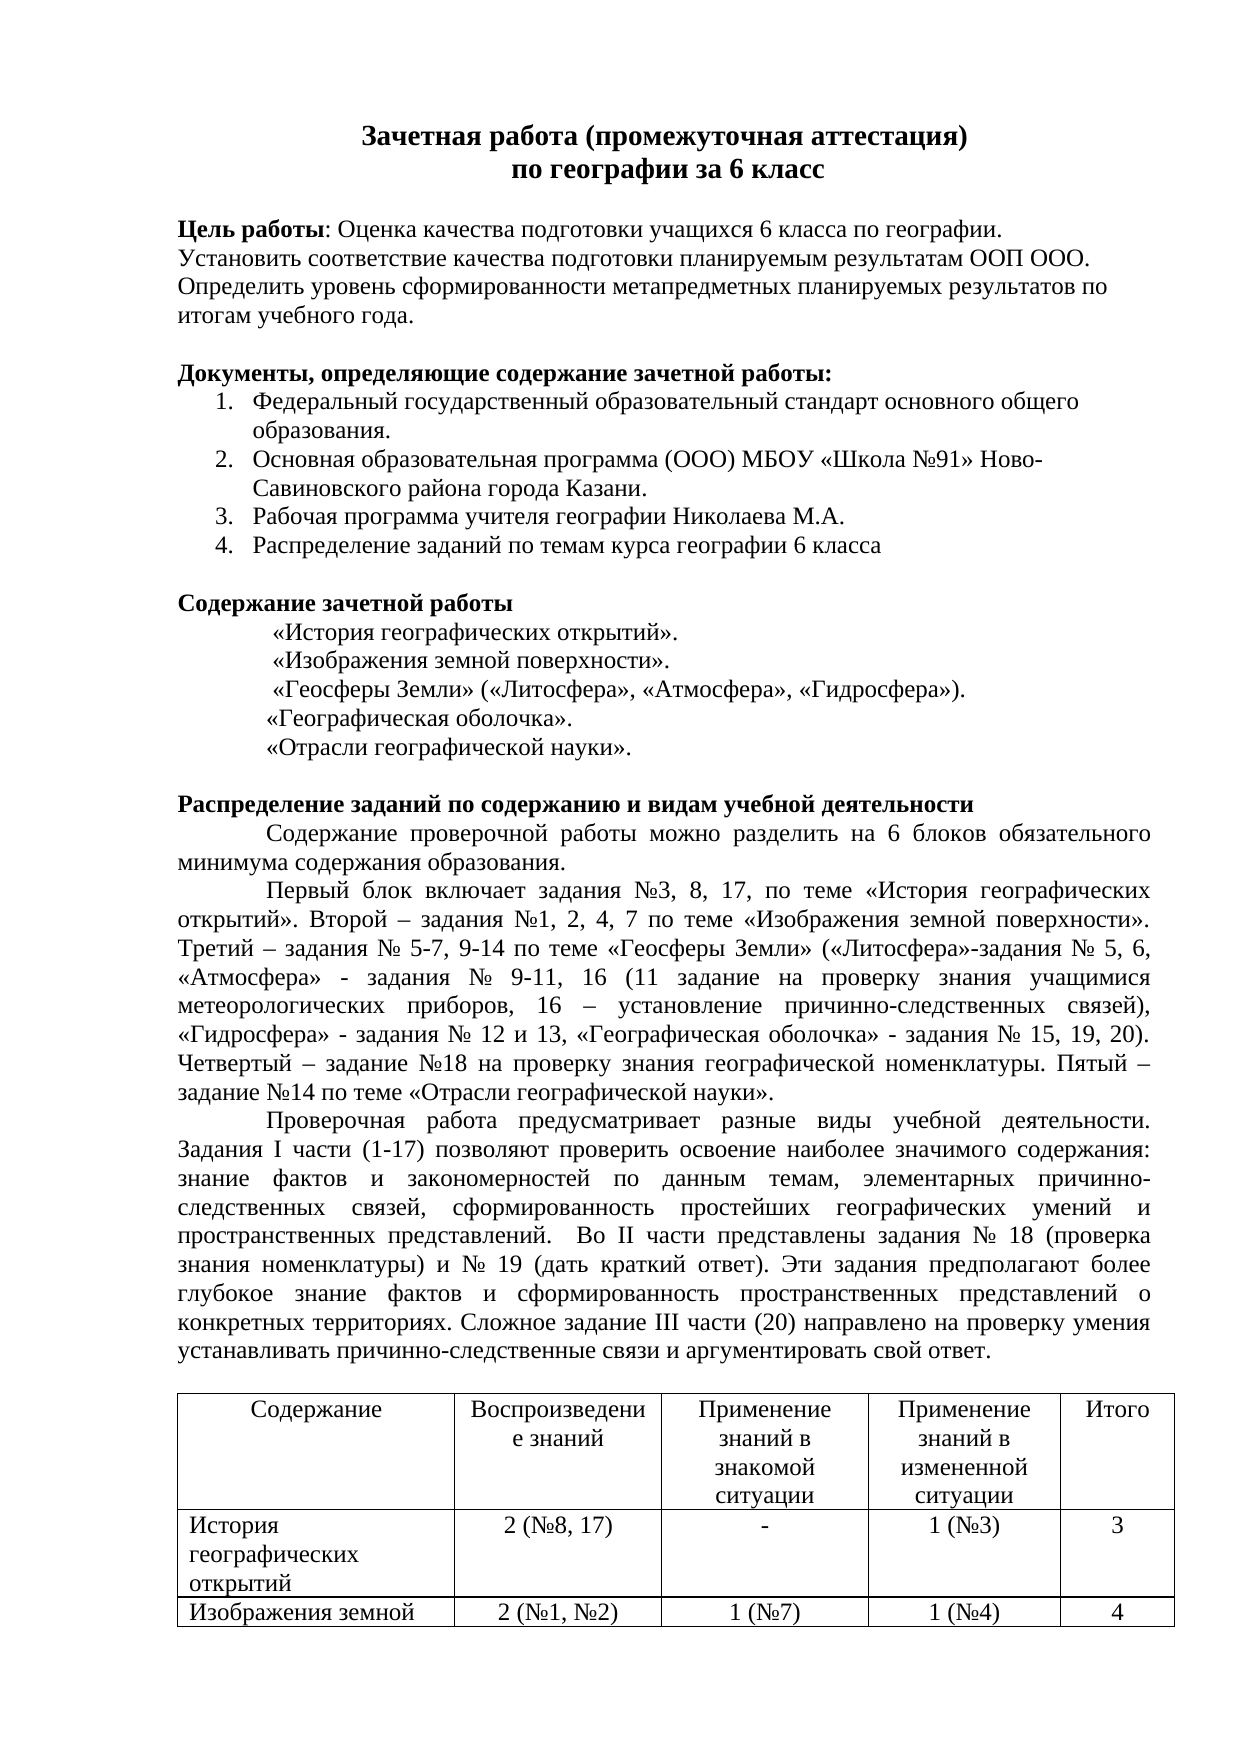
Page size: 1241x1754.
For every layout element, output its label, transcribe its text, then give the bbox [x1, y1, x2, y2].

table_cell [178, 1598, 454, 1626]
table_header Содержание [178, 1394, 454, 1509]
table_header Применение знаний в измененной ситуации [869, 1394, 1060, 1509]
table_cell 1 (№4) [869, 1598, 1060, 1626]
text Первый блок включает задания №3, 8, 17, по теме «История географических открытий». Второй – задания №1, 2, 4, 7 по теме «Изображения земной поверхности». Третий – задания № 5-7, 9-14 по теме «Геосферы Земли» («Литосфера»-задания № 5, 6, «Атмосфера» - задания № 9-11, 16 (11 задание на проверку знания учащимися метеорологических приборов, 16 – установление причинно-следственных связей), «Гидросфера» - задания № 12 и 13, «Географическая оболочка» - задания № 15, 19, 20). Четвертый – задание №18 на проверку знания географической номенклатуры. Пятый – задание №14 по теме «Отрасли географической науки». [177, 876, 1152, 1106]
text «Географическая оболочка». [177, 703, 1152, 732]
table_cell 2 (№8, 17) [455, 1510, 661, 1596]
table_cell 1 (№3) [869, 1510, 1060, 1596]
list Федеральный государственный образовательный стандарт основного общего образования. [215, 386, 1152, 444]
table_cell 4 [1061, 1598, 1174, 1626]
text «Геосферы Земли» («Литосфера», «Атмосфера», «Гидросфера»). [177, 674, 1152, 703]
table_header Воспроизведение знаний [455, 1394, 661, 1509]
table_cell 1 (№7) [662, 1598, 868, 1626]
list Распределение заданий по темам курса географии 6 класса [215, 530, 1152, 559]
table_header Применение знаний в знакомой ситуации [662, 1394, 868, 1509]
text Проверочная работа предусматривает разные виды учебной деятельности. Задания I части (1-17) позволяют проверить освоение наиболее значимого содержания: знание фактов и закономерностей по данным темам, элементарных причинно-следственных связей, сформированность простейших географических умений и пространственных представлений. Во II части представлены задания № 18 (проверка знания номенклатуры) и № 19 (дать краткий ответ). Эти задания предполагают более глубокое знание фактов и сформированность пространственных представлений о конкретных территориях. Сложное задание III части (20) направлено на проверку умения устанавливать причинно-следственные связи и аргументировать свой ответ. [177, 1106, 1152, 1364]
table_cell - [662, 1510, 868, 1596]
table_header Итого [1061, 1394, 1174, 1509]
text Распределение заданий по содержанию и видам учебной деятельности [177, 789, 1152, 818]
text Цель работы: Оценка качества подготовки учащихся 6 класса по географии. Установить соответствие качества подготовки планируемым результатам ООП ООО. Определить уровень сформированности метапредметных планируемых результатов по итогам учебного года. [177, 214, 1152, 329]
text Содержание проверочной работы можно разделить на 6 блоков обязательного минимума содержания образования. [177, 818, 1152, 876]
text «История географических открытий». [177, 617, 1152, 646]
text Зачетная работа (промежуточная аттестация) по географии за 6 класс [177, 118, 1152, 185]
list Рабочая программа учителя географии Николаева М.А. [215, 501, 1152, 530]
table_cell История географических открытий [178, 1510, 454, 1596]
text «Изображения земной поверхности». [177, 646, 1152, 674]
table_cell 2 (№1, №2) [455, 1598, 661, 1626]
text Документы, определяющие содержание зачетной работы: [177, 358, 1152, 386]
text Содержание зачетной работы [177, 588, 1152, 617]
list Основная образовательная программа (ООО) МБОУ «Школа №91» Ново-Савиновского района города Казани. [215, 444, 1152, 501]
table_cell 3 [1061, 1510, 1174, 1596]
text «Отрасли географической науки». [177, 732, 1152, 761]
